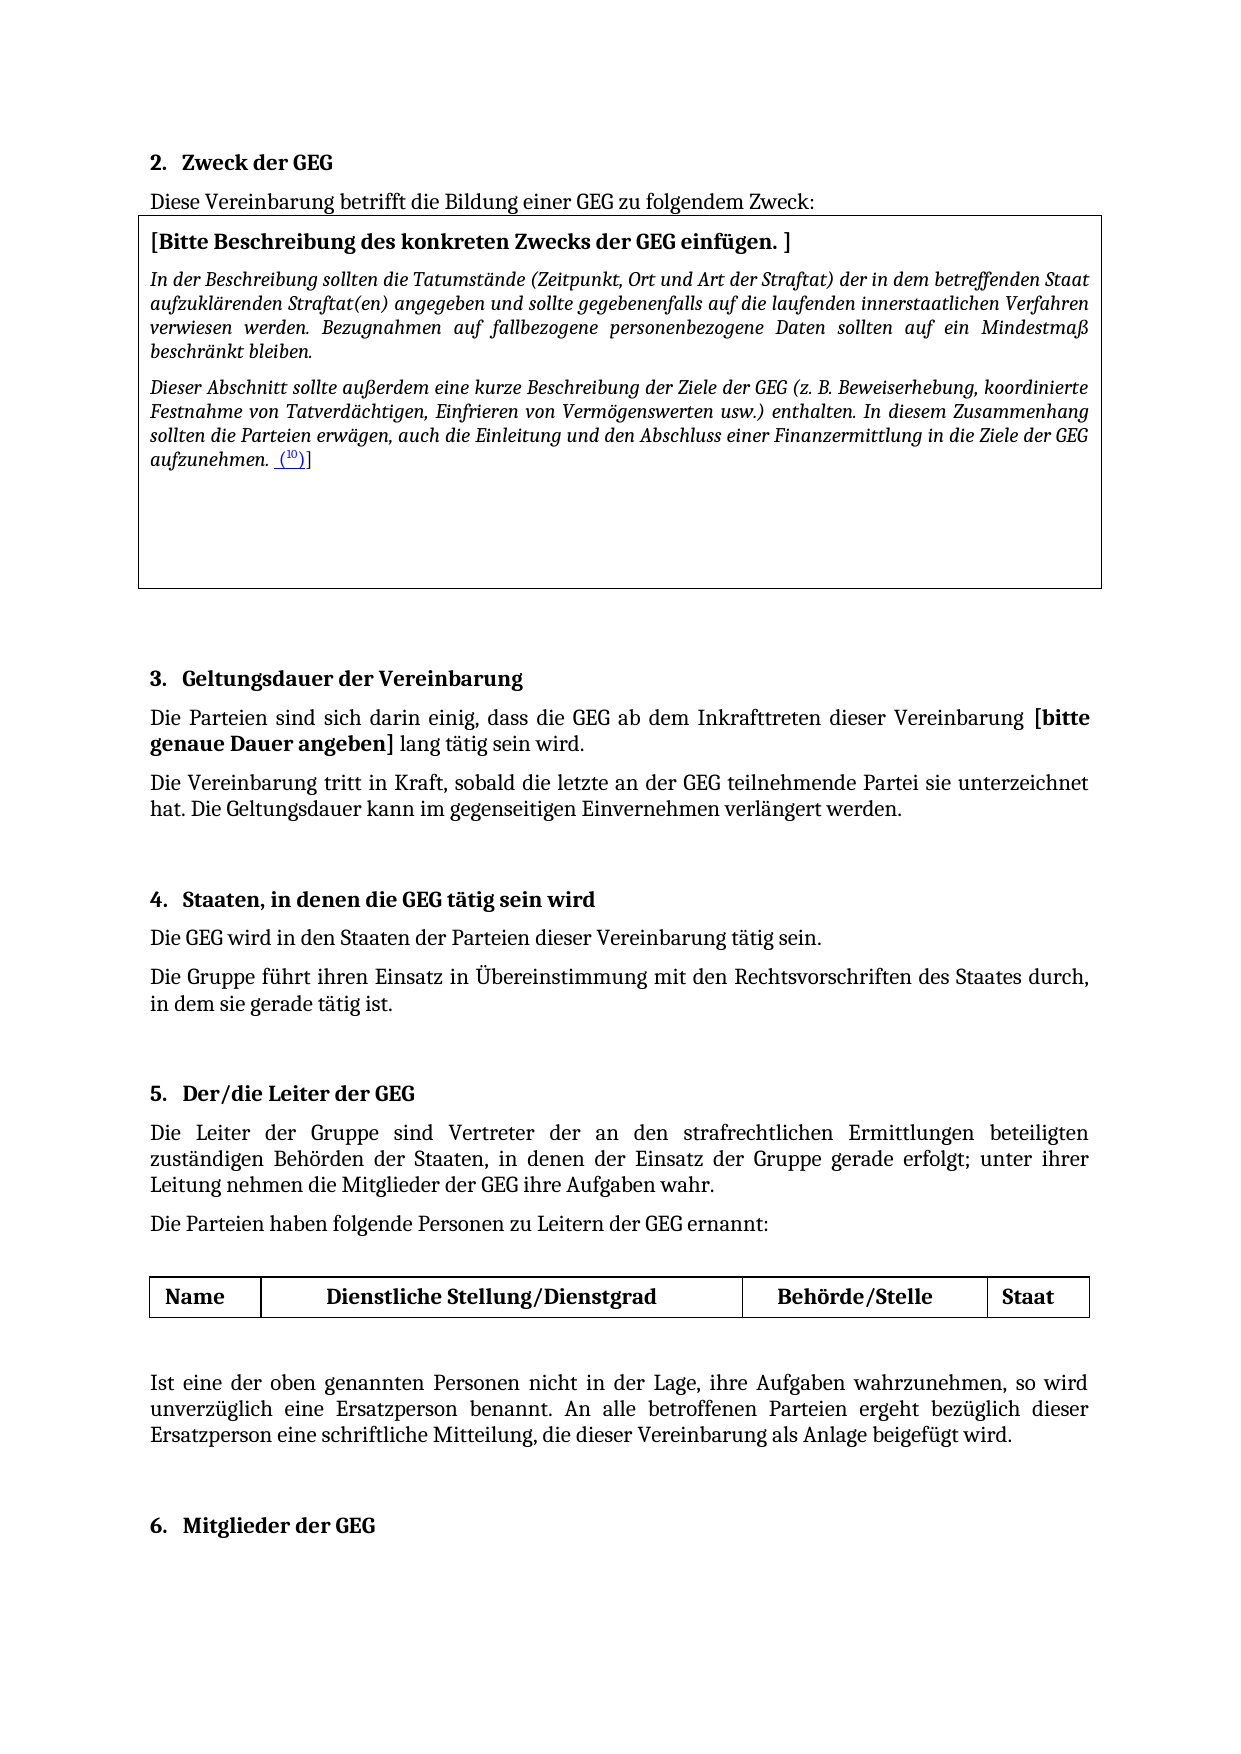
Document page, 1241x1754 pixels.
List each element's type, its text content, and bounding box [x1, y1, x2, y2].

text Die Vereinbarung tritt in Kraft, sobald die letzte an der GEG teilnehmende Partei sie unterzeichnet hat. Die Geltungsdauer kann im gegenseitigen Einvernehmen verlängert werden. [150, 770, 1090, 822]
text 6. Mitglieder der GEG [150, 1512, 1090, 1539]
table_header Name [150, 1278, 260, 1317]
text Die GEG wird in den Staaten der Parteien dieser Vereinbarung tätig sein. [150, 925, 1090, 952]
table_header Dienstliche Stellung/Dienstgrad [262, 1278, 742, 1317]
text Die Parteien haben folgende Personen zu Leitern der GEG ernannt: [150, 1211, 1090, 1237]
text Die Parteien sind sich darin einig, dass die GEG ab dem Inkrafttreten dieser Vereinbarung [bitte genaue Dauer angeben] lang tätig sein wird. [150, 704, 1090, 757]
table_header [Bitte Beschreibung des konkreten Zwecks der GEG einfügen. ] In der Beschreibung sollten die Tatumstände (Zeitpunkt, Ort und Art der Straftat) der in dem betreffenden Staat aufzuklärenden Straftat(en) angegeben und sollte gegebenenfalls auf die laufenden innerstaatlichen Verfahren verwiesen werden. Bezugnahmen auf fallbezogene personenbezogene Daten sollten auf ein Mindestmaß beschränkt bleiben. Dieser Abschnitt sollte außerdem eine kurze Beschreibung der Ziele der GEG (z. B. Beweiserhebung, koordinierte Festnahme von Tatverdächtigen, Einfrieren von Vermögenswerten usw.) enthalten. In diesem Zusammenhang sollten die Parteien erwägen, auch die Einleitung und den Abschluss einer Finanzermittlung in die Ziele der GEG aufzunehmen. (10)] [139, 216, 1101, 588]
text Die Gruppe führt ihren Einsatz in Übereinstimmung mit den Rechtsvorschriften des Staates durch, in dem sie gerade tätig ist. [150, 964, 1090, 1017]
text Die Leiter der Gruppe sind Vertreter der an den strafrechtlichen Ermittlungen beteiligten zuständigen Behörden der Staaten, in denen der Einsatz der Gruppe gerade erfolgt; unter ihrer Leitung nehmen die Mitglieder der GEG ihre Aufgaben wahr. [150, 1119, 1090, 1198]
text Ist eine der oben genannten Personen nicht in der Lage, ihre Aufgaben wahrzunehmen, so wird unverzüglich eine Ersatzperson benannt. An alle betroffenen Parteien ergeht bezüglich dieser Ersatzperson eine schriftliche Mitteilung, die dieser Vereinbarung als Anlage beigefügt wird. [150, 1369, 1090, 1449]
text Diese Vereinbarung betrifft die Bildung einer GEG zu folgendem Zweck: [150, 189, 1090, 215]
text 5. Der/die Leiter der GEG [150, 1081, 1090, 1107]
table_header Staat [988, 1278, 1089, 1317]
text 2. Zweck der GEG [150, 150, 1090, 176]
table_header Behörde/Stelle [743, 1278, 987, 1317]
text 3. Geltungsdauer der Vereinbarung [150, 666, 1090, 692]
text 4. Staaten, in denen die GEG tätig sein wird [150, 886, 1090, 913]
